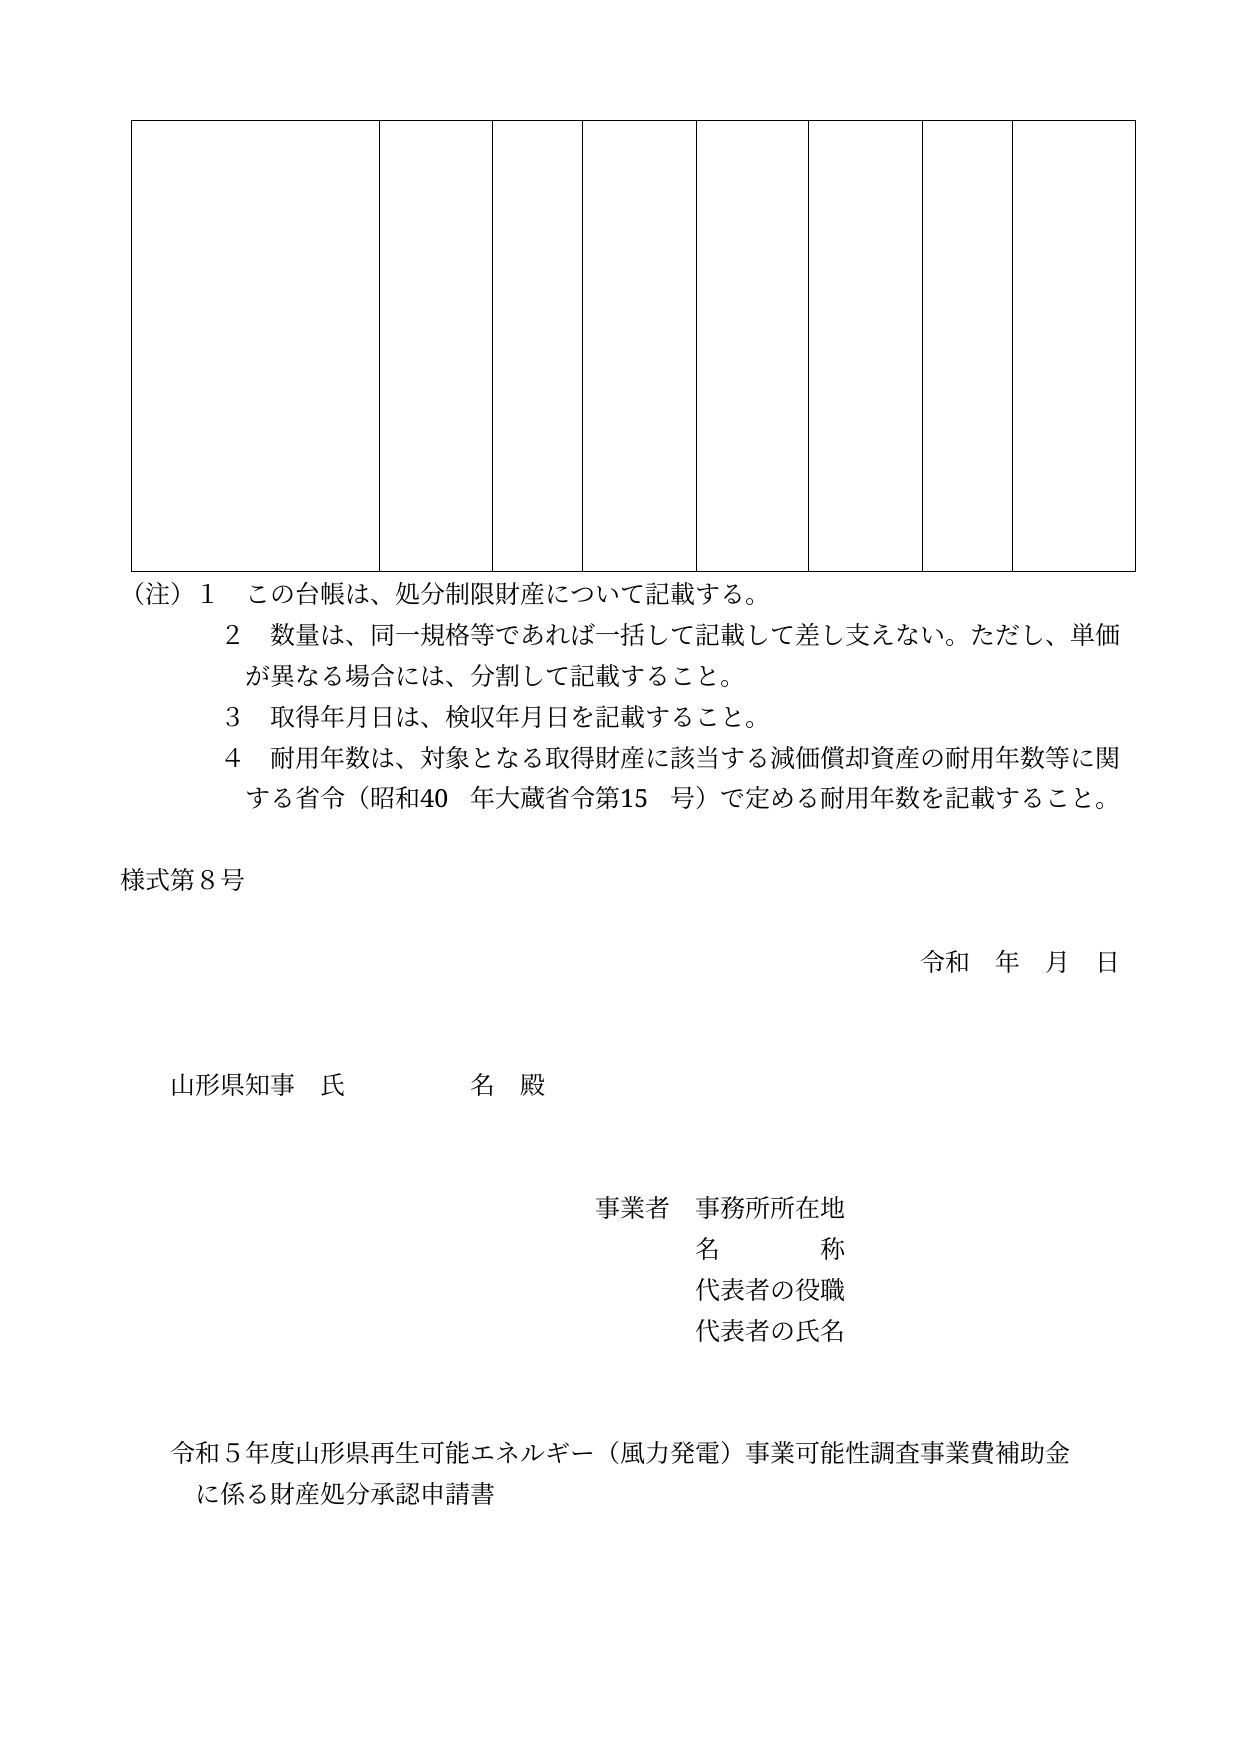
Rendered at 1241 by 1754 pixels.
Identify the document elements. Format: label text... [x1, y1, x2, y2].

text （注）１ この台帳は、処分制限財産について記載する。 [120, 572, 1120, 613]
table_cell [923, 121, 1012, 571]
text ４ 耐用年数は、対象となる取得財産に該当する減価償却資産の耐用年数等に関する省令（昭和40年大蔵省令第15号）で定める耐用年数を記載すること。 [195, 736, 1120, 818]
text 令和５年度山形県再生可能エネルギー（風力発電）事業可能性調査事業費補助金 [120, 1432, 1120, 1473]
table_cell [132, 121, 379, 571]
table_cell [380, 121, 492, 571]
text 名 称 [120, 1227, 1120, 1268]
text に係る財産処分承認申請書 [120, 1473, 1120, 1513]
text 令和 年 月 日 [120, 940, 1120, 981]
text ２ 数量は、同一規格等であれば一括して記載して差し支えない。ただし、単価が異なる場合には、分割して記載すること。 [195, 613, 1120, 695]
text 事業者 事務所所在地 [120, 1186, 1120, 1227]
table_cell [493, 121, 582, 571]
table_cell [583, 121, 696, 571]
table_cell [1013, 121, 1135, 571]
text 様式第８号 [120, 858, 1120, 899]
table_cell [809, 121, 922, 571]
text 代表者の役職 [120, 1268, 1120, 1309]
text 山形県知事 氏 名 殿 [120, 1063, 1120, 1104]
table_cell [697, 121, 808, 571]
text 代表者の氏名 [120, 1309, 1120, 1350]
text ３ 取得年月日は、検収年月日を記載すること。 [170, 695, 1120, 736]
